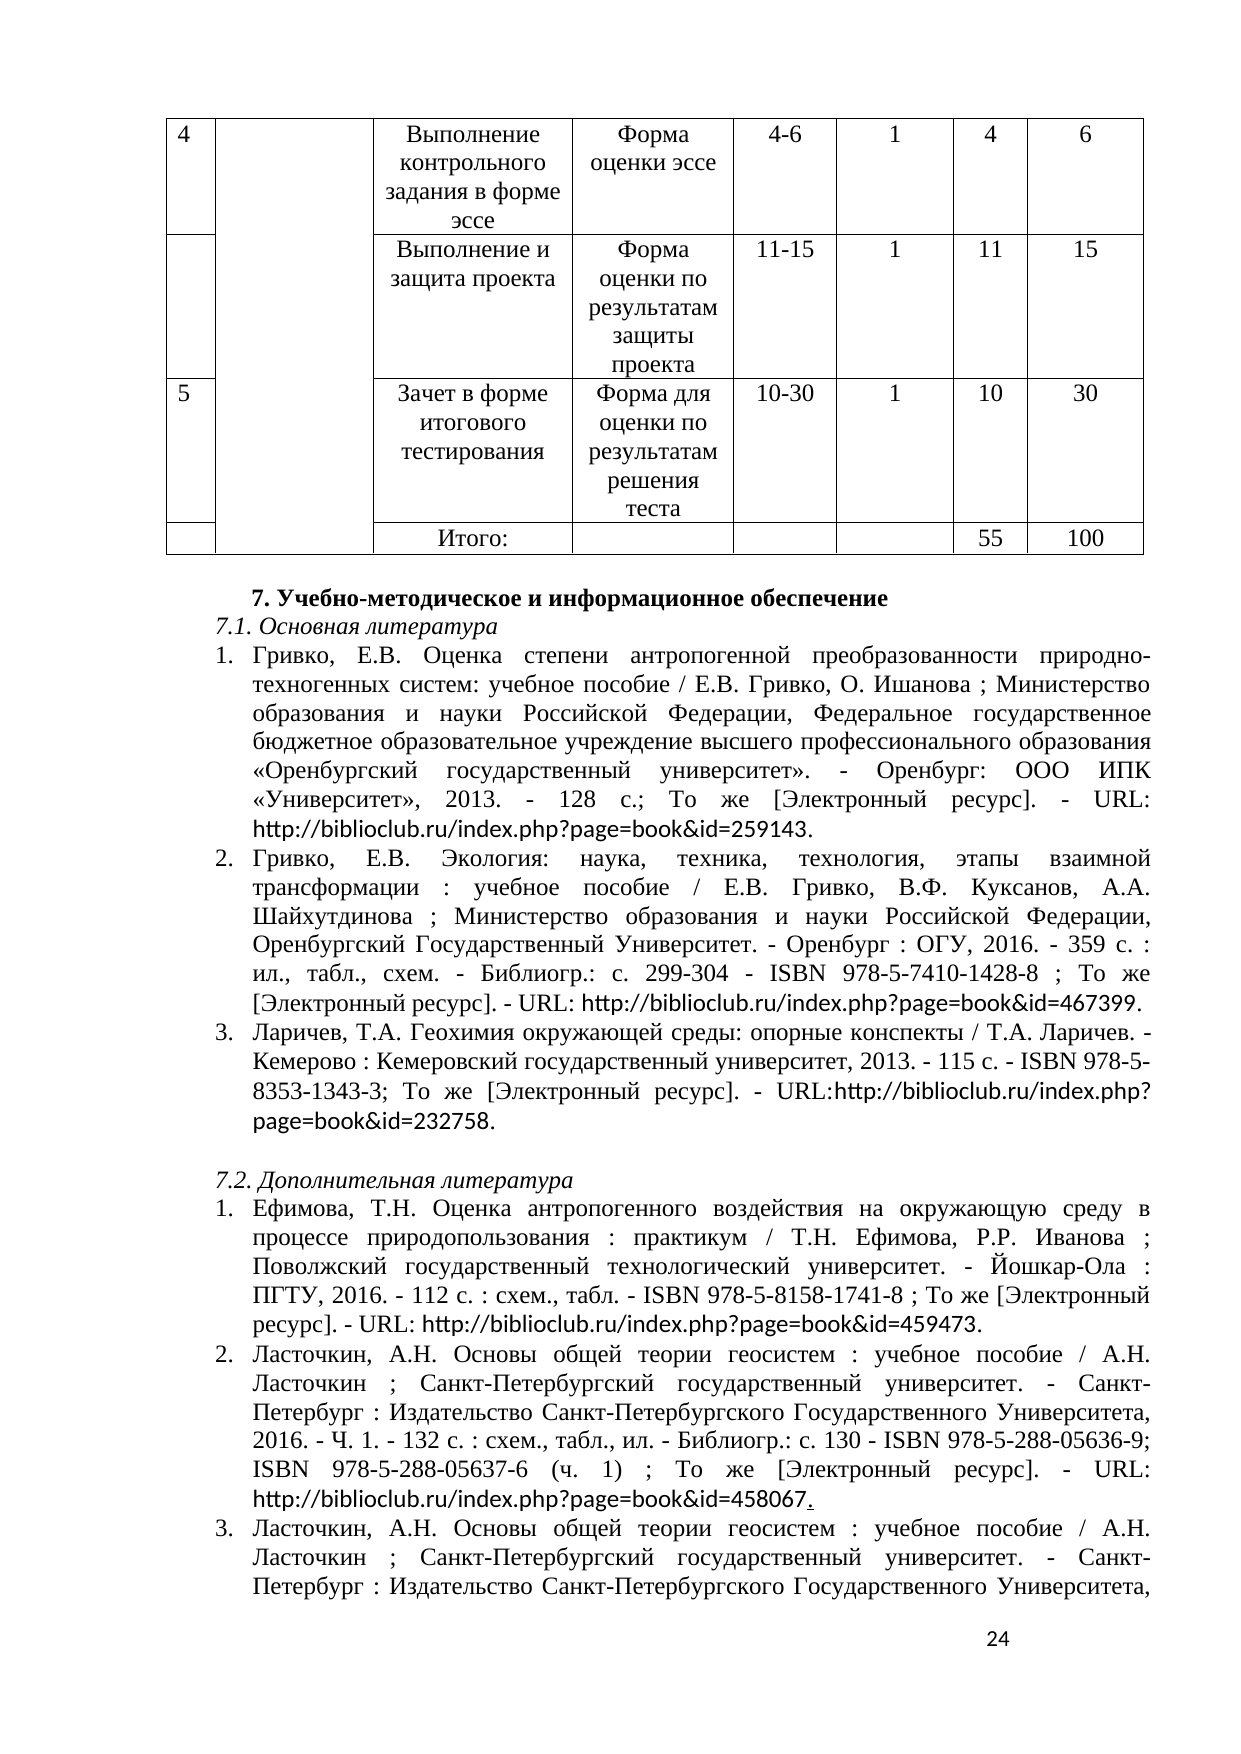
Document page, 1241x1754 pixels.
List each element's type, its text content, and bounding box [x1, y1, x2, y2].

table_cell Форма оценки по результатам защиты проекта [573, 235, 733, 378]
table_cell Форма для оценки по результатам решения теста [573, 379, 733, 522]
table_cell 1 [837, 379, 953, 522]
table_cell 10 [954, 379, 1027, 522]
list Ефимова, Т.Н. Оценка антропогенного воздействия на окружающую среду в процессе природопользования : практикум / Т.Н. Ефимова, Р.Р. Иванова ; Поволжский государственный технологический университет. - Йошкар-Ола : ПГТУ, 2016. - 112 с. : схем., табл. - ISBN 978-5-8158-1741-8 ; То же [Электронный ресурс]. - URL: http://biblioclub.ru/index.php?page=book&id=459473. [215, 1193, 1152, 1339]
text 7.1. Основная литература [177, 611, 1152, 640]
table_cell 11 [954, 235, 1027, 378]
table_cell 5 [167, 379, 215, 522]
table_cell 55 [954, 523, 1027, 553]
table_cell 100 [1028, 523, 1143, 553]
table_cell [573, 523, 733, 553]
table_cell 1 [837, 235, 953, 378]
table_cell 4-6 [734, 119, 836, 234]
table_cell [734, 523, 836, 553]
table_cell 4 [167, 119, 215, 234]
table_cell [167, 235, 215, 378]
table_cell Форма оценки эссе [573, 119, 733, 234]
table_cell [167, 523, 215, 553]
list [215, 1513, 1152, 1599]
table_cell 4 [954, 119, 1027, 234]
text 7. Учебно-методическое и информационное обеспечение [177, 583, 1152, 611]
list Ларичев, Т.А. Геохимия окружающей среды: опорные конспекты / Т.А. Ларичев. - Кемерово : Кемеровский государственный университет, 2013. - 115 с. - ISBN 978-5-8353-1343-3; То же [Электронный ресурс]. - URL:http://biblioclub.ru/index.php?page=book&id=232758. [215, 1017, 1152, 1136]
list Гривко, Е.В. Экология: наука, техника, технология, этапы взаимной трансформации : учебное пособие / Е.В. Гривко, В.Ф. Куксанов, А.А. Шайхутдинова ; Министерство образования и науки Российской Федерации, Оренбургский Государственный Университет. - Оренбург : ОГУ, 2016. - 359 с. : ил., табл., схем. - Библиогр.: с. 299-304 - ISBN 978-5-7410-1428-8 ; То же [Электронный ресурс]. - URL: http://biblioclub.ru/index.php?page=book&id=467399. [215, 843, 1152, 1017]
table_cell 6 [1028, 119, 1143, 234]
text 7.2. Дополнительная литература [177, 1165, 1152, 1193]
list Ласточкин, А.Н. Основы общей теории геосистем : учебное пособие / А.Н. Ласточкин ; Санкт-Петербургский государственный университет. - Санкт-Петербург : Издательство Санкт-Петербургского Государственного Университета, 2016. - Ч. 1. - 132 с. : схем., табл., ил. - Библиогр.: с. 130 - ISBN 978-5-288-05636-9; ISBN 978-5-288-05637-6 (ч. 1) ; То же [Электронный ресурс]. - URL: http://biblioclub.ru/index.php?page=book&id=458067. [215, 1339, 1152, 1513]
table_cell 11-15 [734, 235, 836, 378]
table_cell Зачет в форме итогового тестирования [374, 379, 572, 522]
table_cell [837, 523, 953, 553]
table_cell 30 [1028, 379, 1143, 522]
list Гривко, Е.В. Оценка степени антропогенной преобразованности природно-техногенных систем: учебное пособие / Е.В. Гривко, О. Ишанова ; Министерство образования и науки Российской Федерации, Федеральное государственное бюджетное образовательное учреждение высшего профессионального образования «Оренбургский государственный университет». - Оренбург: ООО ИПК «Университет», 2013. - 128 с.; То же [Электронный ресурс]. - URL: http://biblioclub.ru/index.php?page=book&id=259143. [215, 640, 1152, 843]
table_cell 1 [837, 119, 953, 234]
table_cell 15 [1028, 235, 1143, 378]
table_cell 10-30 [734, 379, 836, 522]
table_cell Выполнение и защита проекта [374, 235, 572, 378]
table_cell Выполнение контрольного задания в форме эссе [374, 119, 572, 234]
table_cell Итого: [374, 523, 572, 553]
